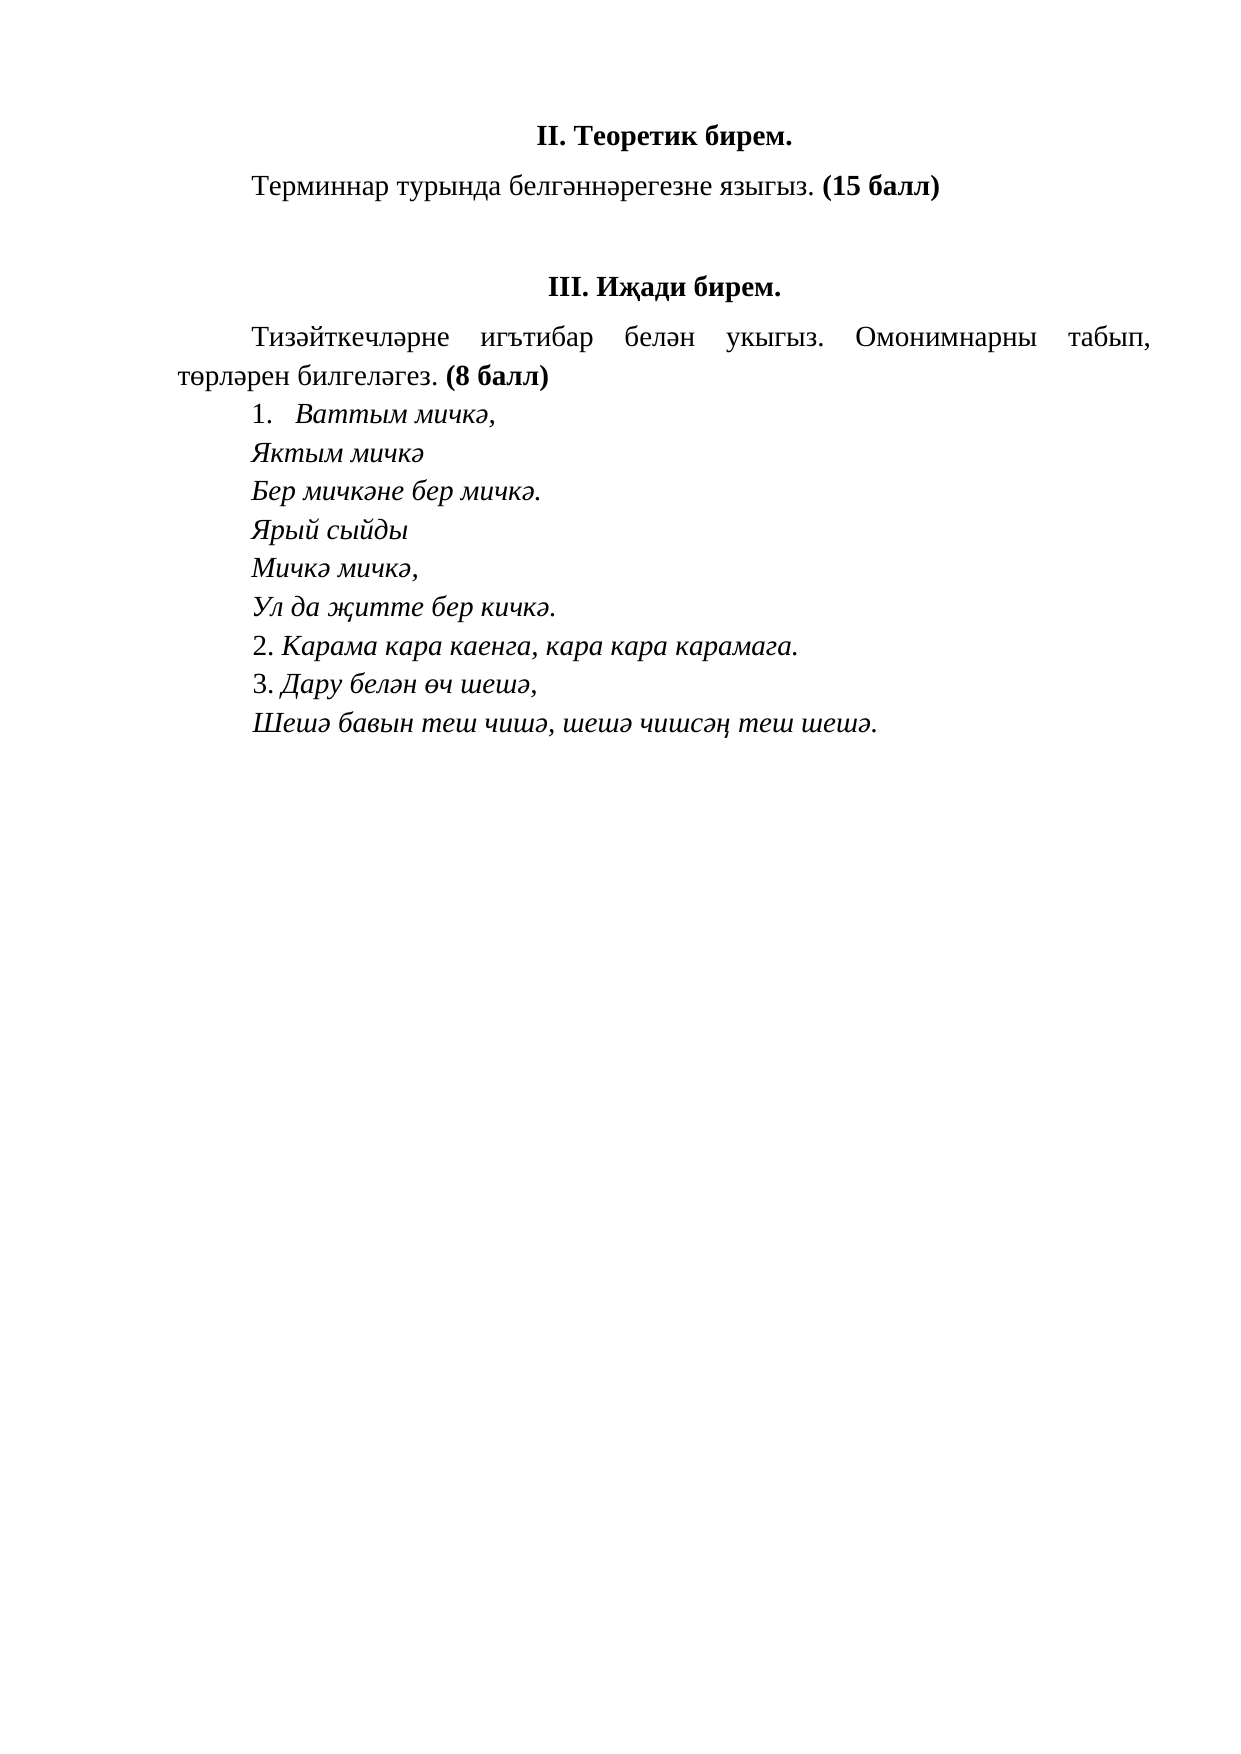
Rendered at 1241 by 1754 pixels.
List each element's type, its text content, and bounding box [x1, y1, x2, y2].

text Терминнар турында белгәннәрегезне языгыз. (15 балл) [177, 168, 1152, 202]
list Шешә бавын теш чишә, шешә чишсәң теш шешә. [252, 705, 1152, 738]
list Бер мичкәне бер мичкә. [251, 473, 1152, 507]
list Ул да җитте бер кичкә. [251, 589, 1152, 623]
list Тизәйткечләрне игътибар белән укыгыз. Омонимнарны табып, төрләрен билгеләгез. (8 балл) [177, 319, 1152, 391]
list 2. Карама кара каенга, кара кара карамага. [252, 628, 1152, 661]
list Мичкә мичкә, [251, 551, 1152, 584]
list 1. Ваттым мичкә, [177, 396, 1152, 430]
list 3. Дару белән өч шешә, [252, 666, 1152, 700]
list Ярый сыйды [251, 512, 1152, 546]
text II. Теоретик бирем. [177, 118, 1152, 152]
text III. Иҗади бирем. [177, 269, 1152, 303]
list Яктым мичкә [251, 435, 1152, 468]
